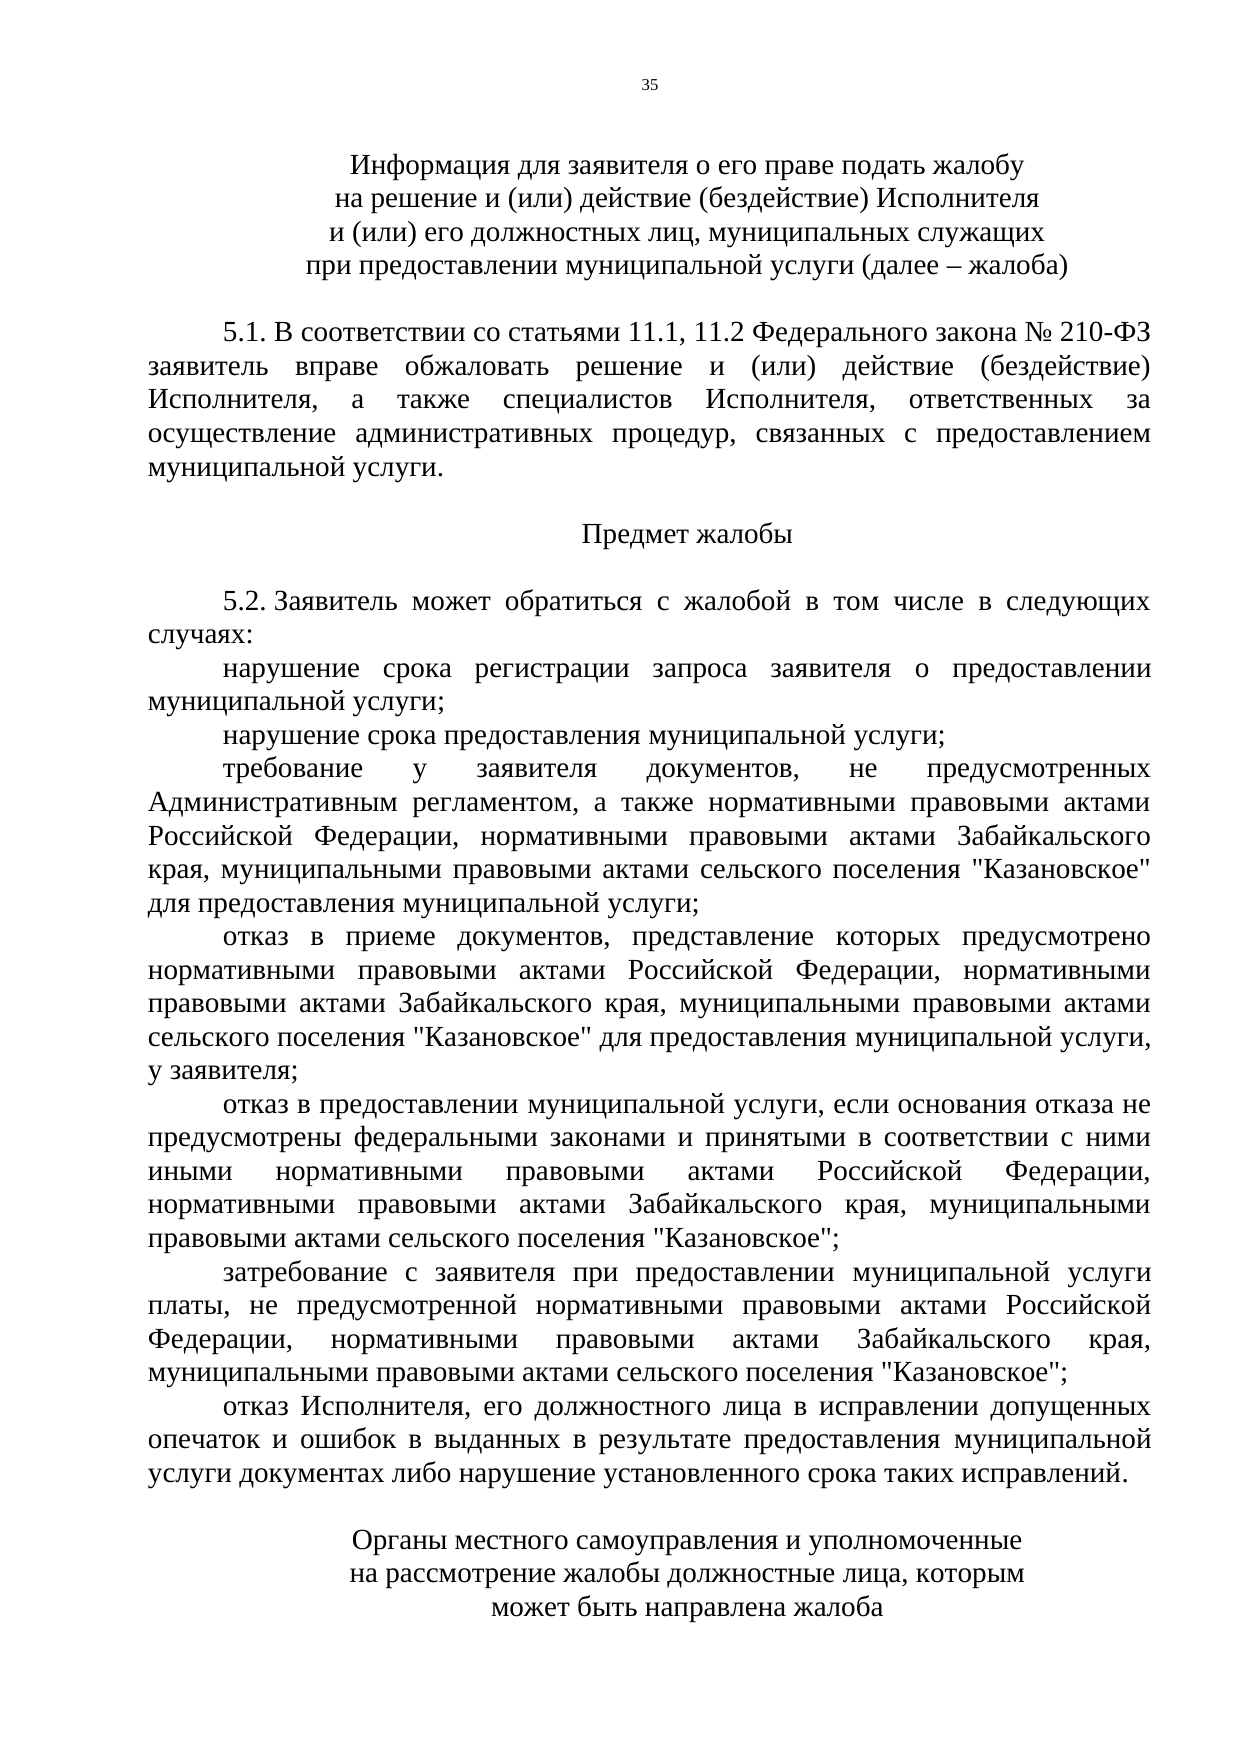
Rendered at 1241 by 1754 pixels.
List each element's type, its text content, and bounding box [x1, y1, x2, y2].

text затребование с заявителя при предоставлении муниципальной услуги платы, не предусмотренной нормативными правовыми актами Российской Федерации, нормативными правовыми актами Забайкальского края, муниципальными правовыми актами сельского поселения "Казановское"; [148, 1254, 1152, 1388]
text 5.2. Заявитель может обратиться с жалобой в том числе в следующих случаях: [148, 583, 1152, 650]
text Органы местного самоуправления и уполномоченные [148, 1522, 1152, 1556]
text Информация для заявителя о его праве подать жалобу [148, 147, 1152, 180]
text на рассмотрение жалобы должностные лица, которым [148, 1556, 1152, 1589]
text 5.1. В соответствии со статьями 11.1, 11.2 Федерального закона № 210-ФЗ заявитель вправе обжаловать решение и (или) действие (бездействие) Исполнителя, а также специалистов Исполнителя, ответственных за осуществление административных процедур, связанных с предоставлением муниципальной услуги. [148, 314, 1152, 482]
text при предоставлении муниципальной услуги (далее – жалоба) [148, 247, 1152, 281]
text отказ Исполнителя, его должностного лица в исправлении допущенных опечаток и ошибок в выданных в результате предоставления муниципальной услуги документах либо нарушение установленного срока таких исправлений. [148, 1388, 1152, 1488]
text может быть направлена жалоба [148, 1589, 1152, 1623]
text нарушение срока предоставления муниципальной услуги; [148, 717, 1152, 751]
text и (или) его должностных лиц, муниципальных служащих [148, 214, 1152, 247]
text отказ в приеме документов, представление которых предусмотрено нормативными правовыми актами Российской Федерации, нормативными правовыми актами Забайкальского края, муниципальными правовыми актами сельского поселения "Казановское" для предоставления муниципальной услуги, у заявителя; [148, 918, 1152, 1086]
text требование у заявителя документов, не предусмотренных Административным регламентом, а также нормативными правовыми актами Российской Федерации, нормативными правовыми актами Забайкальского края, муниципальными правовыми актами сельского поселения "Казановское" для предоставления муниципальной услуги; [148, 751, 1152, 918]
text Предмет жалобы [148, 516, 1152, 549]
text нарушение срока регистрации запроса заявителя о предоставлении муниципальной услуги; [148, 650, 1152, 717]
text на решение и (или) действие (бездействие) Исполнителя [148, 180, 1152, 214]
text отказ в предоставлении муниципальной услуги, если основания отказа не предусмотрены федеральными законами и принятыми в соответствии с ними иными нормативными правовыми актами Российской Федерации, нормативными правовыми актами Забайкальского края, муниципальными правовыми актами сельского поселения "Казановское"; [148, 1086, 1152, 1254]
